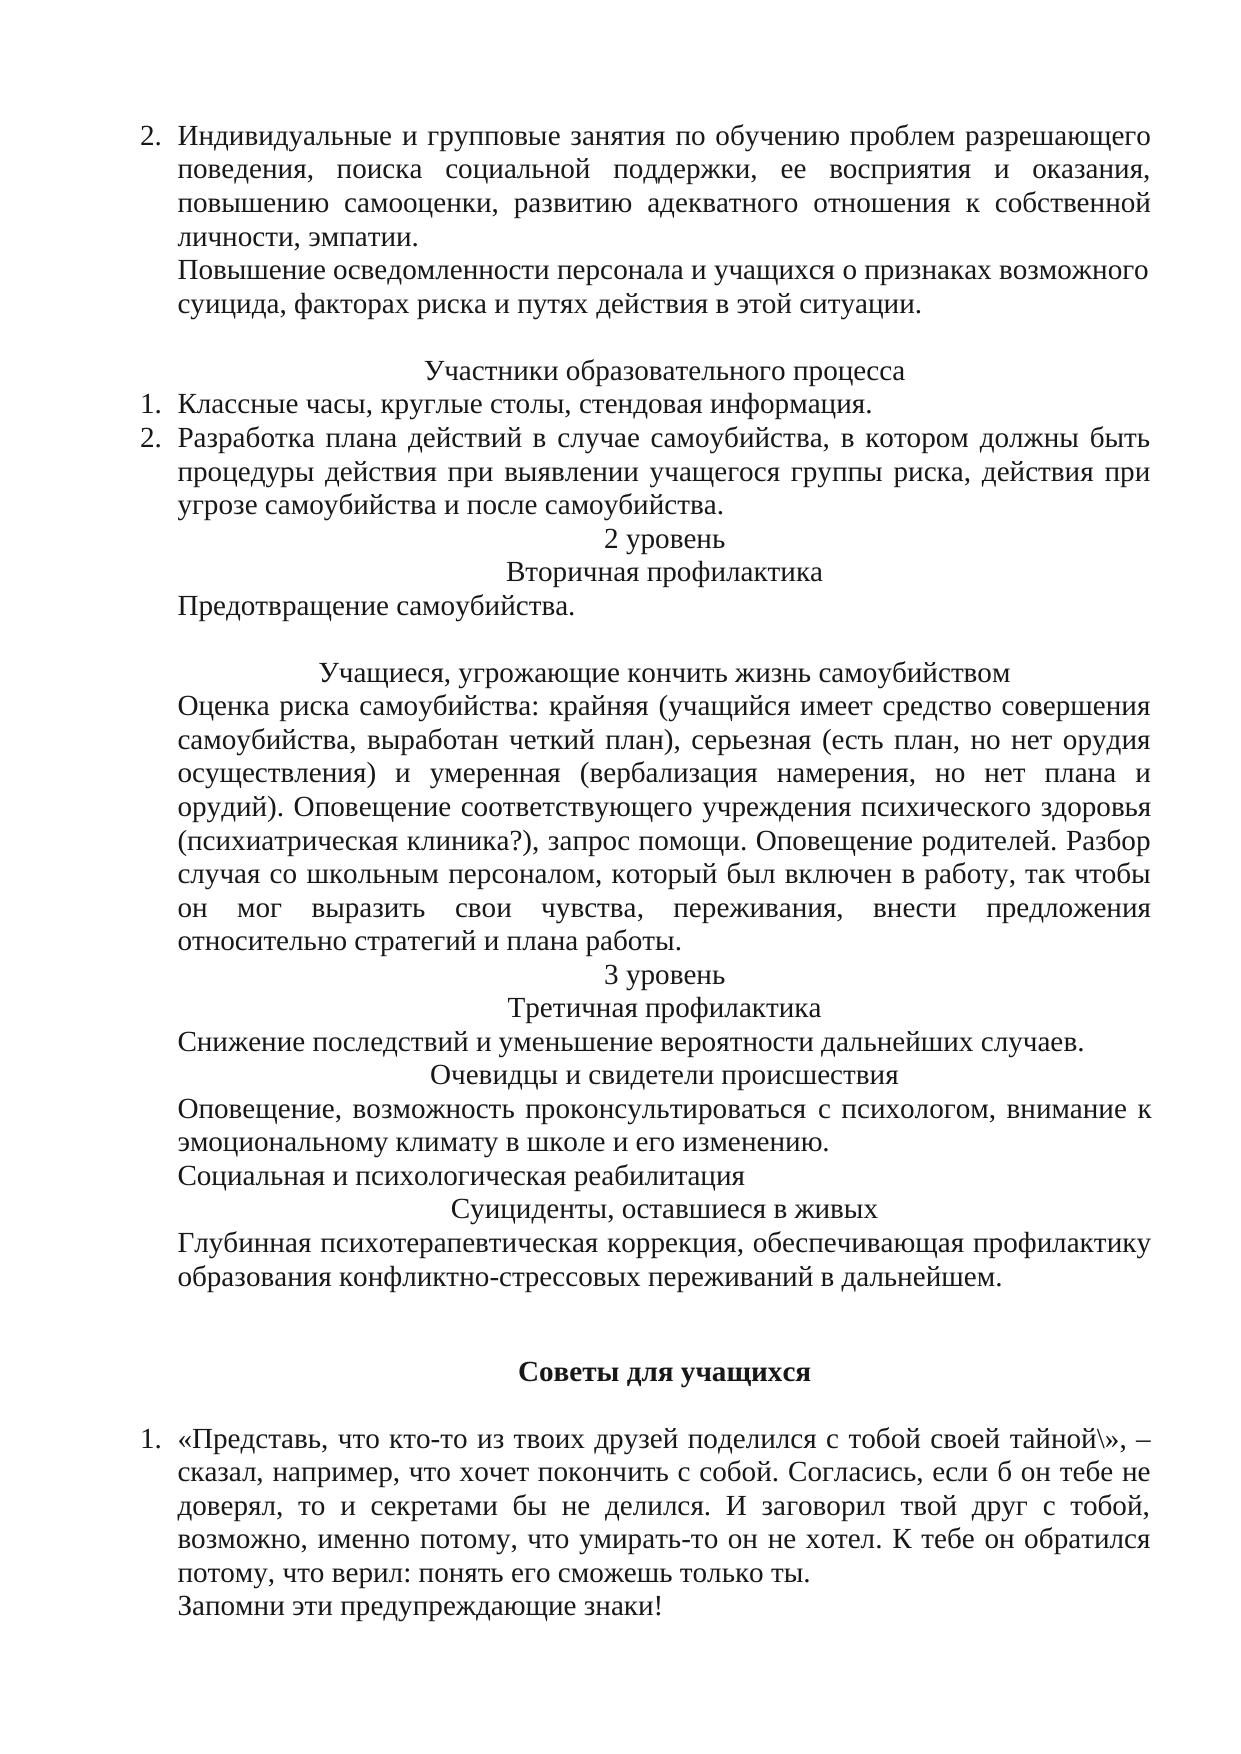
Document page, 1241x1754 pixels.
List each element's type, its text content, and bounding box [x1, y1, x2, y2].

text Суициденты, оставшиеся в живых [177, 1192, 1152, 1225]
text Повышение осведомленности персонала и учащихся о признаках возможного суицида, факторах риска и путях действия в этой ситуации. [177, 252, 1152, 319]
text Запомни эти предупреждающие знаки! [177, 1588, 1152, 1622]
text Глубинная психотерапевтическая коррекция, обеспечивающая профилактику образования конфликтно-стрессовых переживаний в дальнейшем. [177, 1225, 1152, 1292]
text Предотвращение самоубийства. [177, 588, 1152, 621]
text Учащиеся, угрожающие кончить жизнь самоубийством [177, 655, 1152, 688]
text Участники образовательного процесса [177, 353, 1152, 387]
text Социальная и психологическая реабилитация [177, 1158, 1152, 1192]
text Третичная профилактика [177, 990, 1152, 1024]
list Разработка плана действий в случае самоубийства, в котором должны быть процедуры действия при выявлении учащегося группы риска, действия при угрозе самоубийства и после самоубийства. [140, 420, 1152, 521]
text Советы для учащихся [177, 1354, 1152, 1387]
text Очевидцы и свидетели происшествия [177, 1057, 1152, 1091]
list «Представь, что кто-то из твоих друзей поделился с тобой своей тайной\», – сказал, например, что хочет покончить с собой. Согласись, если б он тебе не доверял, то и секретами бы не делился. И заговорил твой друг с тобой, возможно, именно потому, что умирать-то он не хотел. К тебе он обратился потому, что верил: понять его сможешь только ты. [140, 1421, 1152, 1588]
list Классные часы, круглые столы, стендовая информация. [140, 387, 1152, 420]
text Оценка риска самоубийства: крайняя (учащийся имеет средство совершения самоубийства, выработан четкий план), серьезная (есть план, но нет орудия осуществления) и умеренная (вербализация намерения, но нет плана и орудий). Оповещение соответствующего учреждения психического здоровья (психиатрическая клиника?), запрос помощи. Оповещение родителей. Разбор случая со школьным персоналом, который был включен в работу, так чтобы он мог выразить свои чувства, переживания, внести предложения относительно стратегий и плана работы. [177, 688, 1152, 957]
text 3 уровень [177, 957, 1152, 990]
text Снижение последствий и уменьшение вероятности дальнейших случаев. [177, 1024, 1152, 1057]
text Вторичная профилактика [177, 554, 1152, 588]
list Индивидуальные и групповые занятия по обучению проблем разрешающего поведения, поиска социальной поддержки, ее восприятия и оказания, повышению самооценки, развитию адекватного отношения к собственной личности, эмпатии. [140, 118, 1152, 252]
text Оповещение, возможность проконсультироваться с психологом, внимание к эмоциональному климату в школе и его изменению. [177, 1091, 1152, 1158]
text 2 уровень [177, 521, 1152, 554]
